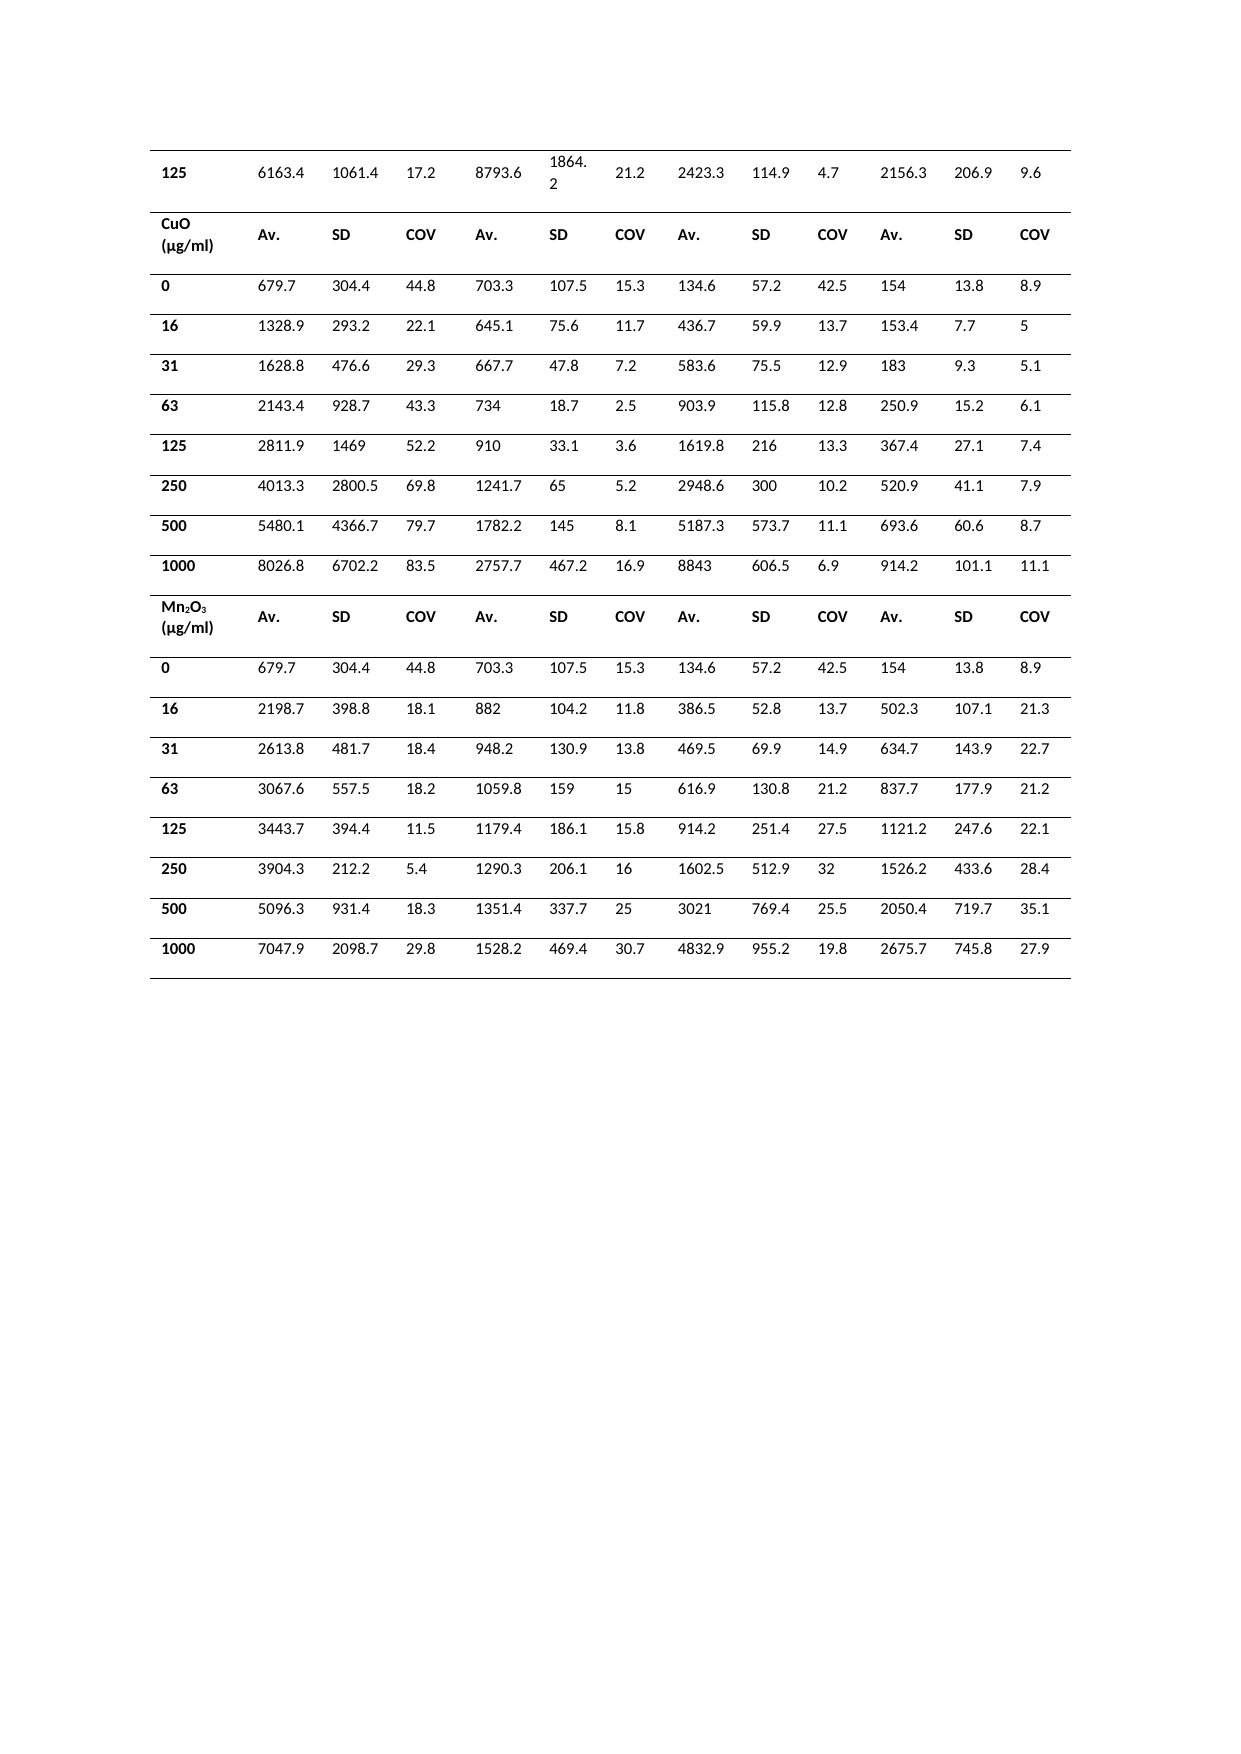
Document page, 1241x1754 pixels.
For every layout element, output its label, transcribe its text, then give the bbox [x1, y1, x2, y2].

table_cell 433.6 [943, 858, 1009, 897]
table_cell 5096.3 [246, 899, 321, 937]
table_cell 4.7 [806, 151, 869, 212]
table_cell 6.9 [806, 556, 869, 595]
table_cell SD [943, 596, 1009, 657]
table_cell 31 [150, 355, 246, 394]
table_cell 7.2 [604, 355, 666, 394]
table_cell 734 [464, 395, 538, 434]
table_cell 910 [464, 435, 538, 474]
table_cell 300 [740, 476, 806, 514]
table_cell 4366.7 [321, 516, 394, 555]
table_cell 183 [869, 355, 943, 394]
table_cell 2098.7 [321, 939, 394, 978]
table_cell 31 [150, 738, 246, 777]
table_cell 719.7 [943, 899, 1009, 937]
table_cell 8.9 [1009, 275, 1071, 314]
table_cell 386.5 [666, 698, 740, 737]
table_cell 6163.4 [246, 151, 321, 212]
table_cell 153.4 [869, 315, 943, 354]
table_cell 251.4 [740, 818, 806, 857]
table_cell 19.8 [806, 939, 869, 978]
table_cell 21.2 [604, 151, 666, 212]
table_cell 42.5 [806, 658, 869, 697]
table_cell 5.2 [604, 476, 666, 514]
table_cell 616.9 [666, 778, 740, 817]
table_cell 22.1 [395, 315, 464, 354]
table_cell 703.3 [464, 275, 538, 314]
table_cell 645.1 [464, 315, 538, 354]
table_cell 216 [740, 435, 806, 474]
table_cell 5187.3 [666, 516, 740, 555]
table_cell 745.8 [943, 939, 1009, 978]
table_cell 47.8 [538, 355, 604, 394]
table_cell 11.1 [806, 516, 869, 555]
table_cell 13.7 [806, 698, 869, 737]
table_cell 948.2 [464, 738, 538, 777]
table_cell 69.9 [740, 738, 806, 777]
table_cell 57.2 [740, 275, 806, 314]
table_cell 2800.5 [321, 476, 394, 514]
table_cell SD [740, 213, 806, 274]
table_cell 2156.3 [869, 151, 943, 212]
table_cell 2811.9 [246, 435, 321, 474]
table_cell 1000 [150, 939, 246, 978]
table_cell 15.8 [604, 818, 666, 857]
table_cell Av. [464, 596, 538, 657]
table_cell 3904.3 [246, 858, 321, 897]
table_cell COV [1009, 596, 1071, 657]
table_cell 15.3 [604, 275, 666, 314]
table_cell 21.2 [806, 778, 869, 817]
table_cell 27.1 [943, 435, 1009, 474]
table_cell 29.3 [395, 355, 464, 394]
table_cell 33.1 [538, 435, 604, 474]
table_cell SD [538, 213, 604, 274]
table_cell 143.9 [943, 738, 1009, 777]
table_cell 15.2 [943, 395, 1009, 434]
table_cell 16 [150, 698, 246, 737]
table_cell 882 [464, 698, 538, 737]
table_cell 5.4 [395, 858, 464, 897]
table_cell 15 [604, 778, 666, 817]
table_cell 903.9 [666, 395, 740, 434]
table_cell 6702.2 [321, 556, 394, 595]
table_cell 928.7 [321, 395, 394, 434]
table_cell 469.5 [666, 738, 740, 777]
table_cell 367.4 [869, 435, 943, 474]
table_cell 469.4 [538, 939, 604, 978]
table_cell 2143.4 [246, 395, 321, 434]
table_cell 27.5 [806, 818, 869, 857]
table_cell 134.6 [666, 658, 740, 697]
table_cell 27.9 [1009, 939, 1071, 978]
table_cell 2050.4 [869, 899, 943, 937]
table_cell 2675.7 [869, 939, 943, 978]
table_cell 667.7 [464, 355, 538, 394]
table_cell 2613.8 [246, 738, 321, 777]
table_cell 44.8 [395, 275, 464, 314]
table_cell 7.4 [1009, 435, 1071, 474]
table_cell 7047.9 [246, 939, 321, 978]
table_cell 1628.8 [246, 355, 321, 394]
table_cell 1061.4 [321, 151, 394, 212]
table_cell 186.1 [538, 818, 604, 857]
table_cell 22.7 [1009, 738, 1071, 777]
table_cell 1528.2 [464, 939, 538, 978]
table_cell 5480.1 [246, 516, 321, 555]
table_cell 13.7 [806, 315, 869, 354]
table_cell 2423.3 [666, 151, 740, 212]
table_cell 1602.5 [666, 858, 740, 897]
table_cell 4832.9 [666, 939, 740, 978]
table_cell 9.3 [943, 355, 1009, 394]
table_cell 293.2 [321, 315, 394, 354]
table_cell 57.2 [740, 658, 806, 697]
table_cell 2948.6 [666, 476, 740, 514]
table_cell 914.2 [666, 818, 740, 857]
table_cell 60.6 [943, 516, 1009, 555]
table_cell 1782.2 [464, 516, 538, 555]
table_cell 18.3 [395, 899, 464, 937]
table_cell 7.7 [943, 315, 1009, 354]
table_cell 557.5 [321, 778, 394, 817]
table_cell 177.9 [943, 778, 1009, 817]
table_cell 69.8 [395, 476, 464, 514]
table_cell Av. [869, 213, 943, 274]
table_cell 5 [1009, 315, 1071, 354]
table_cell 394.4 [321, 818, 394, 857]
table_cell 206.1 [538, 858, 604, 897]
table_cell 101.1 [943, 556, 1009, 595]
table_cell Av. [666, 213, 740, 274]
table_cell SD [943, 213, 1009, 274]
table_cell Av. [464, 213, 538, 274]
table_cell 8.7 [1009, 516, 1071, 555]
table_cell 107.5 [538, 275, 604, 314]
table_cell 107.5 [538, 658, 604, 697]
table_cell 250.9 [869, 395, 943, 434]
table_cell 914.2 [869, 556, 943, 595]
table_cell 43.3 [395, 395, 464, 434]
table_cell 11.7 [604, 315, 666, 354]
table_cell 13.8 [604, 738, 666, 777]
table_cell SD [538, 596, 604, 657]
table_cell 0 [150, 658, 246, 697]
table_cell 606.5 [740, 556, 806, 595]
table_cell 512.9 [740, 858, 806, 897]
table_cell 8843 [666, 556, 740, 595]
table_cell 21.2 [1009, 778, 1071, 817]
table_cell 1619.8 [666, 435, 740, 474]
table_cell 3067.6 [246, 778, 321, 817]
table_cell 8.9 [1009, 658, 1071, 697]
table_cell 12.9 [806, 355, 869, 394]
table_cell 32 [806, 858, 869, 897]
table_cell 65 [538, 476, 604, 514]
table_cell 4013.3 [246, 476, 321, 514]
table_cell 130.8 [740, 778, 806, 817]
table_cell 79.7 [395, 516, 464, 555]
table_cell COV [604, 596, 666, 657]
table_cell 573.7 [740, 516, 806, 555]
table_cell 398.8 [321, 698, 394, 737]
table_cell 159 [538, 778, 604, 817]
table_cell 59.9 [740, 315, 806, 354]
table_cell Av. [246, 213, 321, 274]
table_cell 837.7 [869, 778, 943, 817]
table_cell 25 [604, 899, 666, 937]
table_cell Av. [869, 596, 943, 657]
table_cell 12.8 [806, 395, 869, 434]
table_cell 206.9 [943, 151, 1009, 212]
table_cell 75.6 [538, 315, 604, 354]
table_cell 29.8 [395, 939, 464, 978]
table_cell 7.9 [1009, 476, 1071, 514]
table_cell 3.6 [604, 435, 666, 474]
table_cell 2757.7 [464, 556, 538, 595]
table_cell SD [321, 596, 394, 657]
table_cell 212.2 [321, 858, 394, 897]
table_cell 21.3 [1009, 698, 1071, 737]
table_cell 13.3 [806, 435, 869, 474]
table_cell 500 [150, 516, 246, 555]
table_cell 247.6 [943, 818, 1009, 857]
table_cell 125 [150, 435, 246, 474]
table_cell 500 [150, 899, 246, 937]
table_cell 634.7 [869, 738, 943, 777]
table_cell 9.6 [1009, 151, 1071, 212]
table_cell 42.5 [806, 275, 869, 314]
table_cell 16.9 [604, 556, 666, 595]
table_cell 8026.8 [246, 556, 321, 595]
table_cell 130.9 [538, 738, 604, 777]
table_cell 83.5 [395, 556, 464, 595]
table_cell COV [395, 596, 464, 657]
table_cell 44.8 [395, 658, 464, 697]
table_cell 6.1 [1009, 395, 1071, 434]
table_cell COV [806, 596, 869, 657]
table_cell 1241.7 [464, 476, 538, 514]
table_cell 25.5 [806, 899, 869, 937]
table_cell 467.2 [538, 556, 604, 595]
table_cell SD [321, 213, 394, 274]
table_cell 18.1 [395, 698, 464, 737]
table_cell 28.4 [1009, 858, 1071, 897]
table_cell 16 [604, 858, 666, 897]
table_cell 679.7 [246, 658, 321, 697]
table_cell 11.1 [1009, 556, 1071, 595]
table_cell 1000 [150, 556, 246, 595]
table_cell 18.2 [395, 778, 464, 817]
table_cell 104.2 [538, 698, 604, 737]
table_cell 436.7 [666, 315, 740, 354]
table_cell 52.2 [395, 435, 464, 474]
table_cell COV [604, 213, 666, 274]
table_cell 18.7 [538, 395, 604, 434]
table_cell 63 [150, 778, 246, 817]
table_cell 931.4 [321, 899, 394, 937]
table_cell 17.2 [395, 151, 464, 212]
table_cell 125 [150, 818, 246, 857]
table_cell 63 [150, 395, 246, 434]
table_cell 13.8 [943, 275, 1009, 314]
table_cell Av. [666, 596, 740, 657]
table_cell 11.8 [604, 698, 666, 737]
table_cell 8793.6 [464, 151, 538, 212]
table_cell 0 [150, 275, 246, 314]
table_cell COV [395, 213, 464, 274]
table_cell 1290.3 [464, 858, 538, 897]
table_cell SD [740, 596, 806, 657]
table_cell 145 [538, 516, 604, 555]
table_cell 703.3 [464, 658, 538, 697]
table_cell 1328.9 [246, 315, 321, 354]
table_cell 1469 [321, 435, 394, 474]
table_cell 583.6 [666, 355, 740, 394]
table_cell 769.4 [740, 899, 806, 937]
table_cell 154 [869, 658, 943, 697]
table_cell 18.4 [395, 738, 464, 777]
table_cell 1351.4 [464, 899, 538, 937]
table_cell 3021 [666, 899, 740, 937]
table_cell 134.6 [666, 275, 740, 314]
table_cell 679.7 [246, 275, 321, 314]
table_cell 75.5 [740, 355, 806, 394]
table_cell 1059.8 [464, 778, 538, 817]
table_cell 1526.2 [869, 858, 943, 897]
table_cell 304.4 [321, 658, 394, 697]
table_cell 154 [869, 275, 943, 314]
table_cell 337.7 [538, 899, 604, 937]
table_cell 2.5 [604, 395, 666, 434]
table_cell 1179.4 [464, 818, 538, 857]
table_cell 16 [150, 315, 246, 354]
table_cell COV [1009, 213, 1071, 274]
table_cell COV [806, 213, 869, 274]
table_cell 955.2 [740, 939, 806, 978]
table_cell 481.7 [321, 738, 394, 777]
table_cell 5.1 [1009, 355, 1071, 394]
table_cell 115.8 [740, 395, 806, 434]
table_cell 22.1 [1009, 818, 1071, 857]
table_cell 11.5 [395, 818, 464, 857]
table_cell Mn2O3 (µg/ml) [150, 596, 246, 657]
table_cell 41.1 [943, 476, 1009, 514]
table_cell 107.1 [943, 698, 1009, 737]
table_cell 250 [150, 858, 246, 897]
table_cell 30.7 [604, 939, 666, 978]
table_cell 8.1 [604, 516, 666, 555]
table_cell 125 [150, 151, 246, 212]
table_cell Av. [246, 596, 321, 657]
table_cell 3443.7 [246, 818, 321, 857]
table_cell 2198.7 [246, 698, 321, 737]
table_cell 1121.2 [869, 818, 943, 857]
table_cell 304.4 [321, 275, 394, 314]
table_cell 10.2 [806, 476, 869, 514]
table_cell 1864.2 [538, 151, 604, 212]
table_cell 15.3 [604, 658, 666, 697]
table_cell 13.8 [943, 658, 1009, 697]
table_cell 693.6 [869, 516, 943, 555]
table_cell 14.9 [806, 738, 869, 777]
table_cell 250 [150, 476, 246, 514]
table_cell 476.6 [321, 355, 394, 394]
table_cell 520.9 [869, 476, 943, 514]
table_cell 114.9 [740, 151, 806, 212]
table_cell CuO (µg/ml) [150, 213, 246, 274]
table_cell 35.1 [1009, 899, 1071, 937]
table_cell 52.8 [740, 698, 806, 737]
table_cell 502.3 [869, 698, 943, 737]
